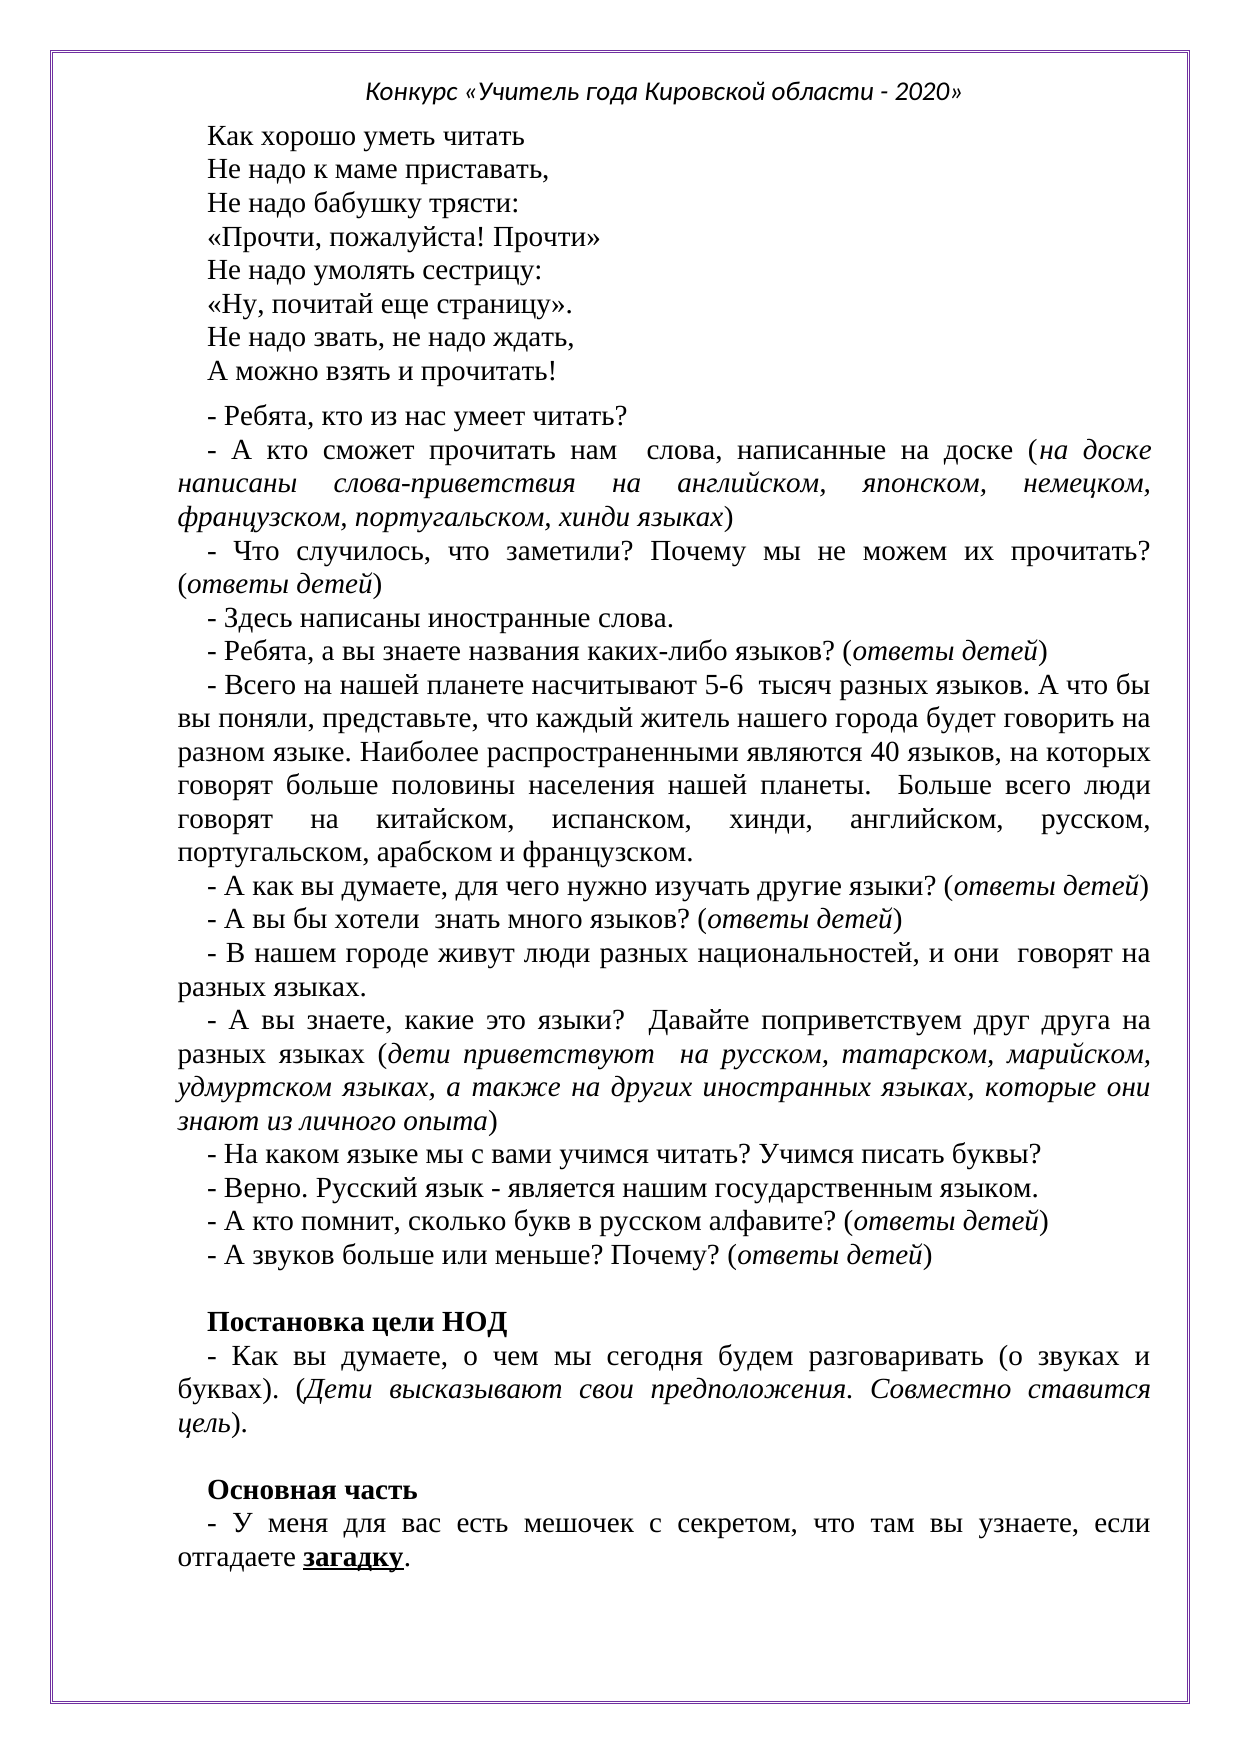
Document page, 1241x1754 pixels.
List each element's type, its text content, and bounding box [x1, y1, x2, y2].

text - На каком языке мы с вами учимся читать? Учимся писать буквы? [177, 1136, 1152, 1170]
text - А кто помнит, сколько букв в русском алфавите? (ответы детей) [177, 1203, 1152, 1237]
text - Что случилось, что заметили? Почему мы не можем их прочитать? (ответы детей) [177, 533, 1152, 600]
text - Ребята, а вы знаете названия каких-либо языков? (ответы детей) [177, 633, 1152, 667]
text Не надо к маме приставать, [177, 152, 1152, 185]
text - А вы знаете, какие это языки? Давайте поприветствуем друг друга на разных языках (дети приветствуют на русском, татарском, марийском, удмуртском языках, а также на других иностранных языках, которые они знают из личного опыта) [177, 1002, 1152, 1136]
text Постановка цели НОД [177, 1304, 1152, 1338]
text - Здесь написаны иностранные слова. [177, 600, 1152, 633]
text Основная часть [177, 1472, 1152, 1505]
text - В нашем городе живут люди разных национальностей, и они говорят на разных языках. [177, 935, 1152, 1002]
text - А вы бы хотели знать много языков? (ответы детей) [177, 902, 1152, 935]
text - Как вы думаете, о чем мы сегодня будем разговаривать (о звуках и буквах). (Дети высказывают свои предположения. Совместно ставится цель). [177, 1338, 1152, 1438]
text - А кто сможет прочитать нам слова, написанные на доске (на доске написаны слова-приветствия на английском, японском, немецком, французском, португальском, хинди языках) [177, 432, 1152, 533]
text - А звуков больше или меньше? Почему? (ответы детей) [177, 1237, 1152, 1271]
text Не надо звать, не надо ждать, [177, 319, 1152, 353]
text Как хорошо уметь читать [177, 118, 1152, 152]
text Не надо бабушку трясти: [177, 185, 1152, 219]
text - Ребята, кто из нас умеет читать? [177, 398, 1152, 432]
text - Верно. Русский язык - является нашим государственным языком. [177, 1170, 1152, 1203]
text Не надо умолять сестрицу: [177, 252, 1152, 286]
text А можно взять и прочитать! [177, 353, 1152, 386]
text - У меня для вас есть мешочек с секретом, что там вы узнаете, если отгадаете загадку. [177, 1505, 1152, 1572]
text - Всего на нашей планете насчитывают 5-6 тысяч разных языков. А что бы вы поняли, представьте, что каждый житель нашего города будет говорить на разном языке. Наиболее распространенными являются 40 языков, на которых говорят больше половины населения нашей планеты. Больше всего люди говорят на китайском, испанском, хинди, английском, русском, португальском, арабском и французском. [177, 667, 1152, 868]
text «Прочти, пожалуйста! Прочти» [177, 219, 1152, 252]
text «Ну, почитай еще страницу». [177, 286, 1152, 319]
text - А как вы думаете, для чего нужно изучать другие языки? (ответы детей) [177, 868, 1152, 902]
